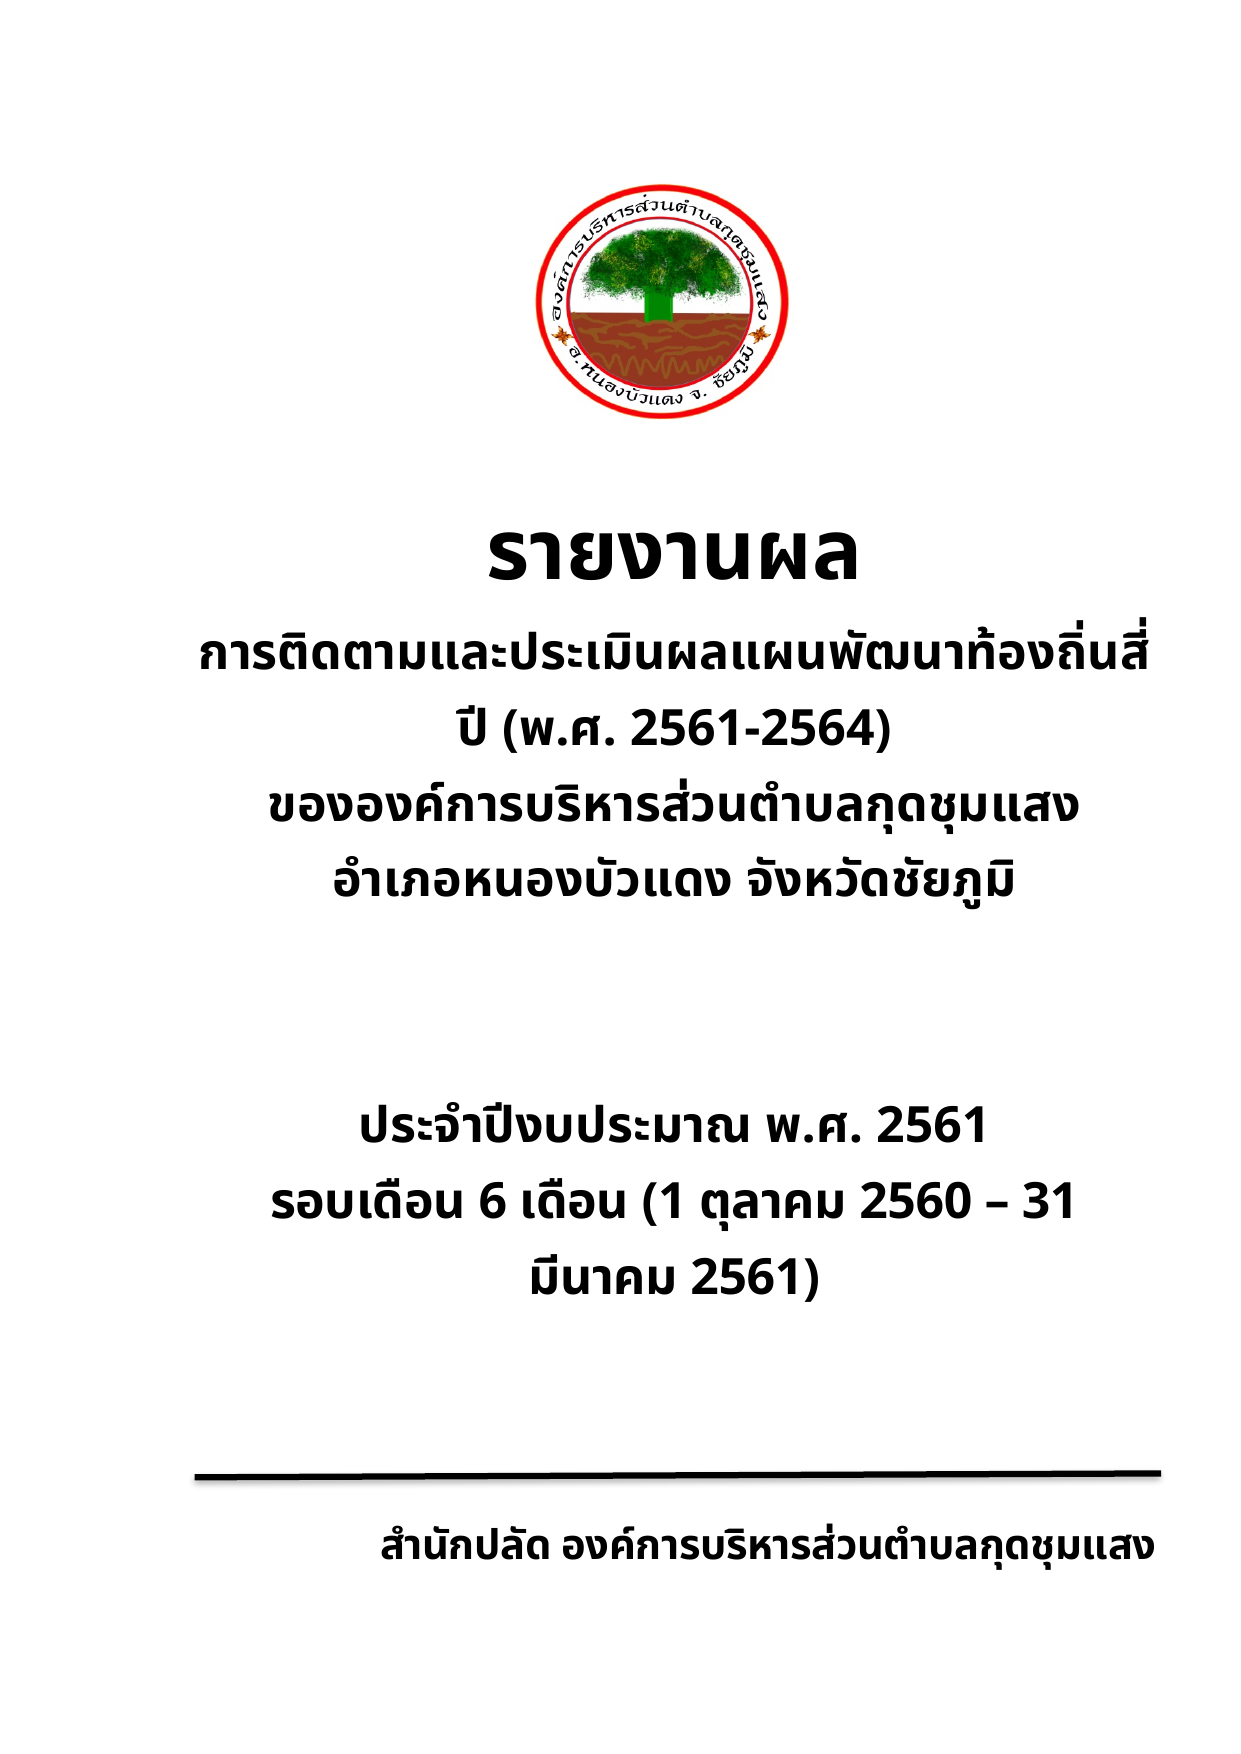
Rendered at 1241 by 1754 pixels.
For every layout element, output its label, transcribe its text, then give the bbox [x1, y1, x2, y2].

text ขององค์การบริหารส่วนตำบลกุดชุมแสง [192, 768, 1157, 843]
text อำเภอหนองบัวแดง จังหวัดชัยภูมิ [192, 843, 1157, 919]
text สำนักปลัด องค์การบริหารส่วนตำบลกุดชุมแสง [192, 1516, 1157, 1578]
text ประจำปีงบประมาณ พ.ศ. 2561 [192, 1089, 1157, 1165]
text รายงานผล [192, 491, 1157, 617]
text การติดตามและประเมินผลแผนพัฒนาท้องถิ่นสี่ปี (พ.ศ. 2561-2564) [192, 617, 1157, 768]
picture [500, 129, 836, 491]
text รอบเดือน 6 เดือน (1 ตุลาคม 2560 – 31 มีนาคม 2561) [192, 1165, 1157, 1317]
